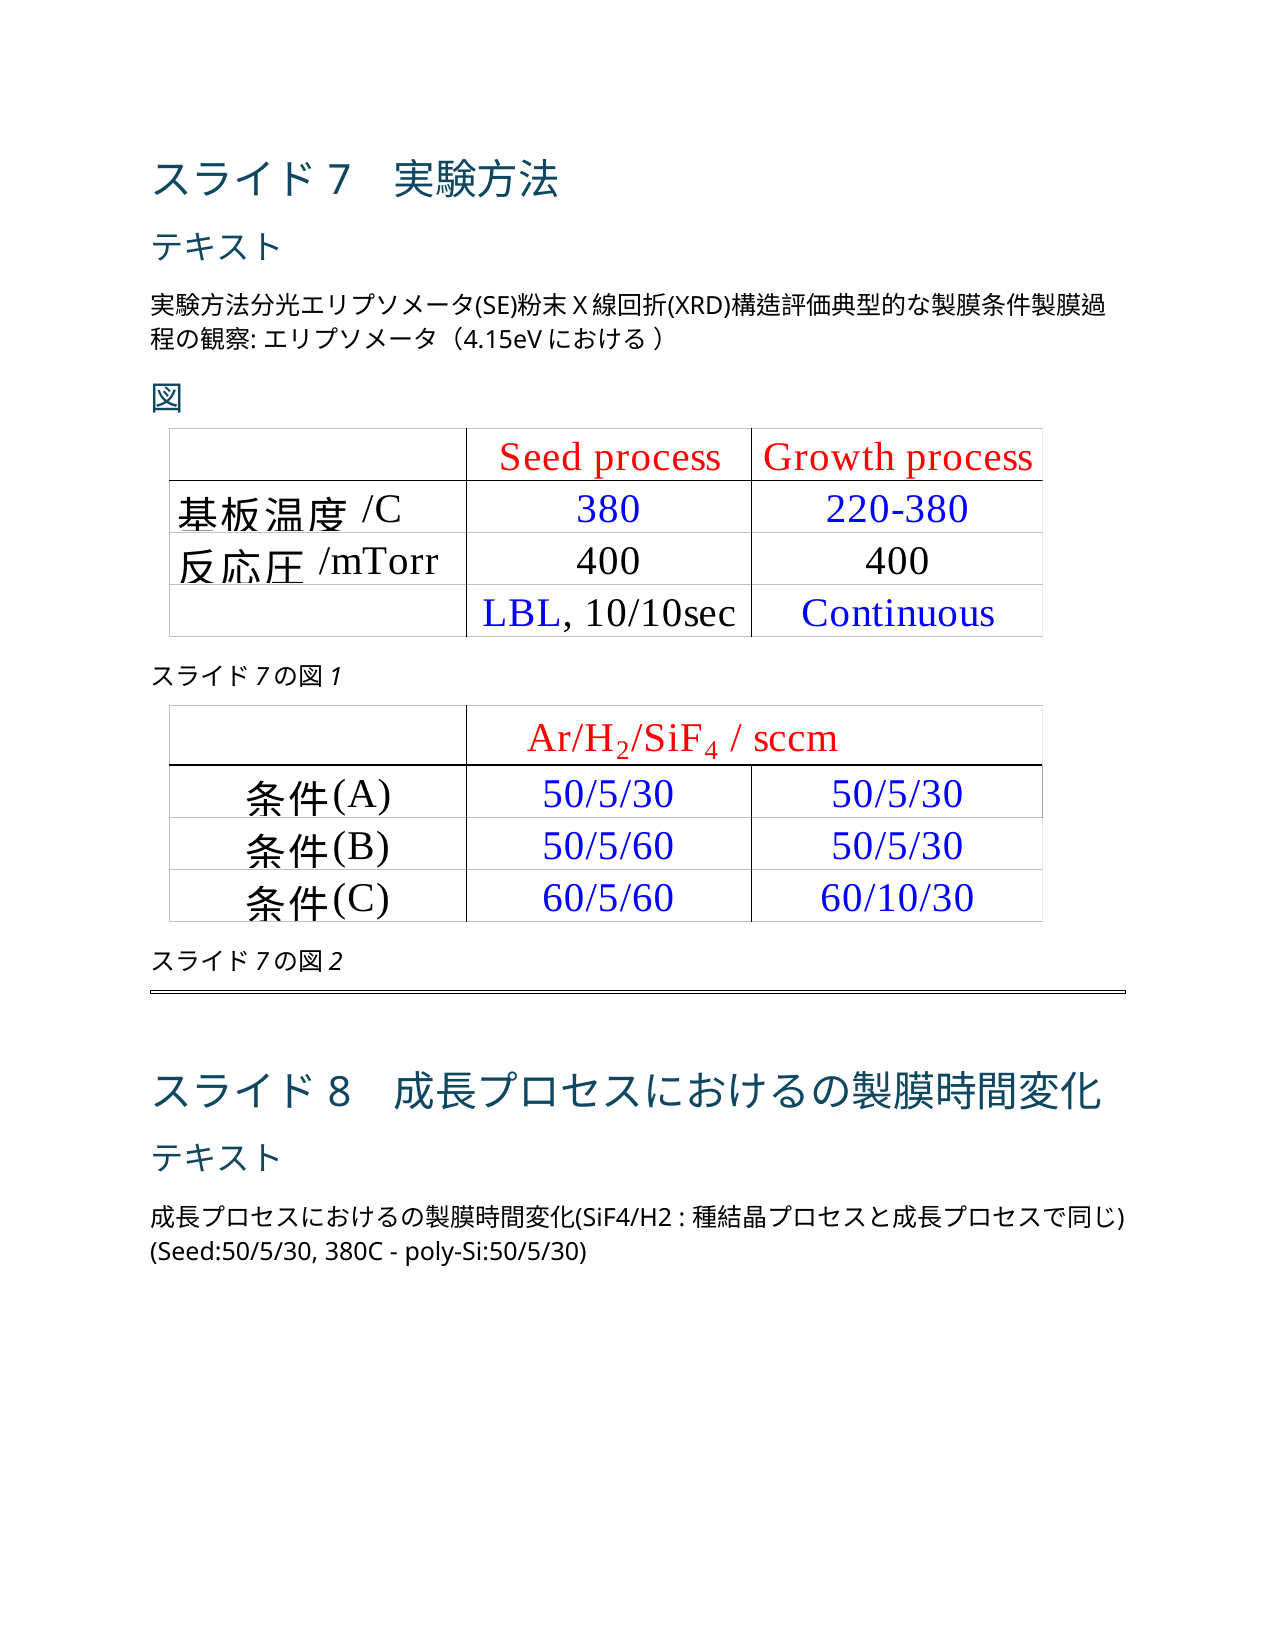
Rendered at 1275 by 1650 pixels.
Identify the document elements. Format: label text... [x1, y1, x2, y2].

text スライド7の図1 [150, 658, 1125, 692]
text 実験方法分光エリプソメータ(SE)粉末X線回折(XRD)構造評価典型的な製膜条件製膜過程の観察: エリプソメータ（4.15eVにおける ） [150, 288, 1125, 356]
text スライド7の図2 [150, 943, 1125, 978]
subtitle テキスト [150, 223, 1125, 269]
subtitle スライド 8 成長プロセスにおけるの製膜時間変化 [150, 1062, 1125, 1118]
text 成長プロセスにおけるの製膜時間変化(SiF4/H2 : 種結晶プロセスと成長プロセスで同じ) (Seed:50/5/30, 380C - poly-Si:50/5/30) [150, 1199, 1125, 1267]
subtitle テキスト [150, 1135, 1125, 1181]
subtitle スライド 7 実験方法 [150, 150, 1125, 207]
subtitle 図 [150, 374, 1125, 420]
